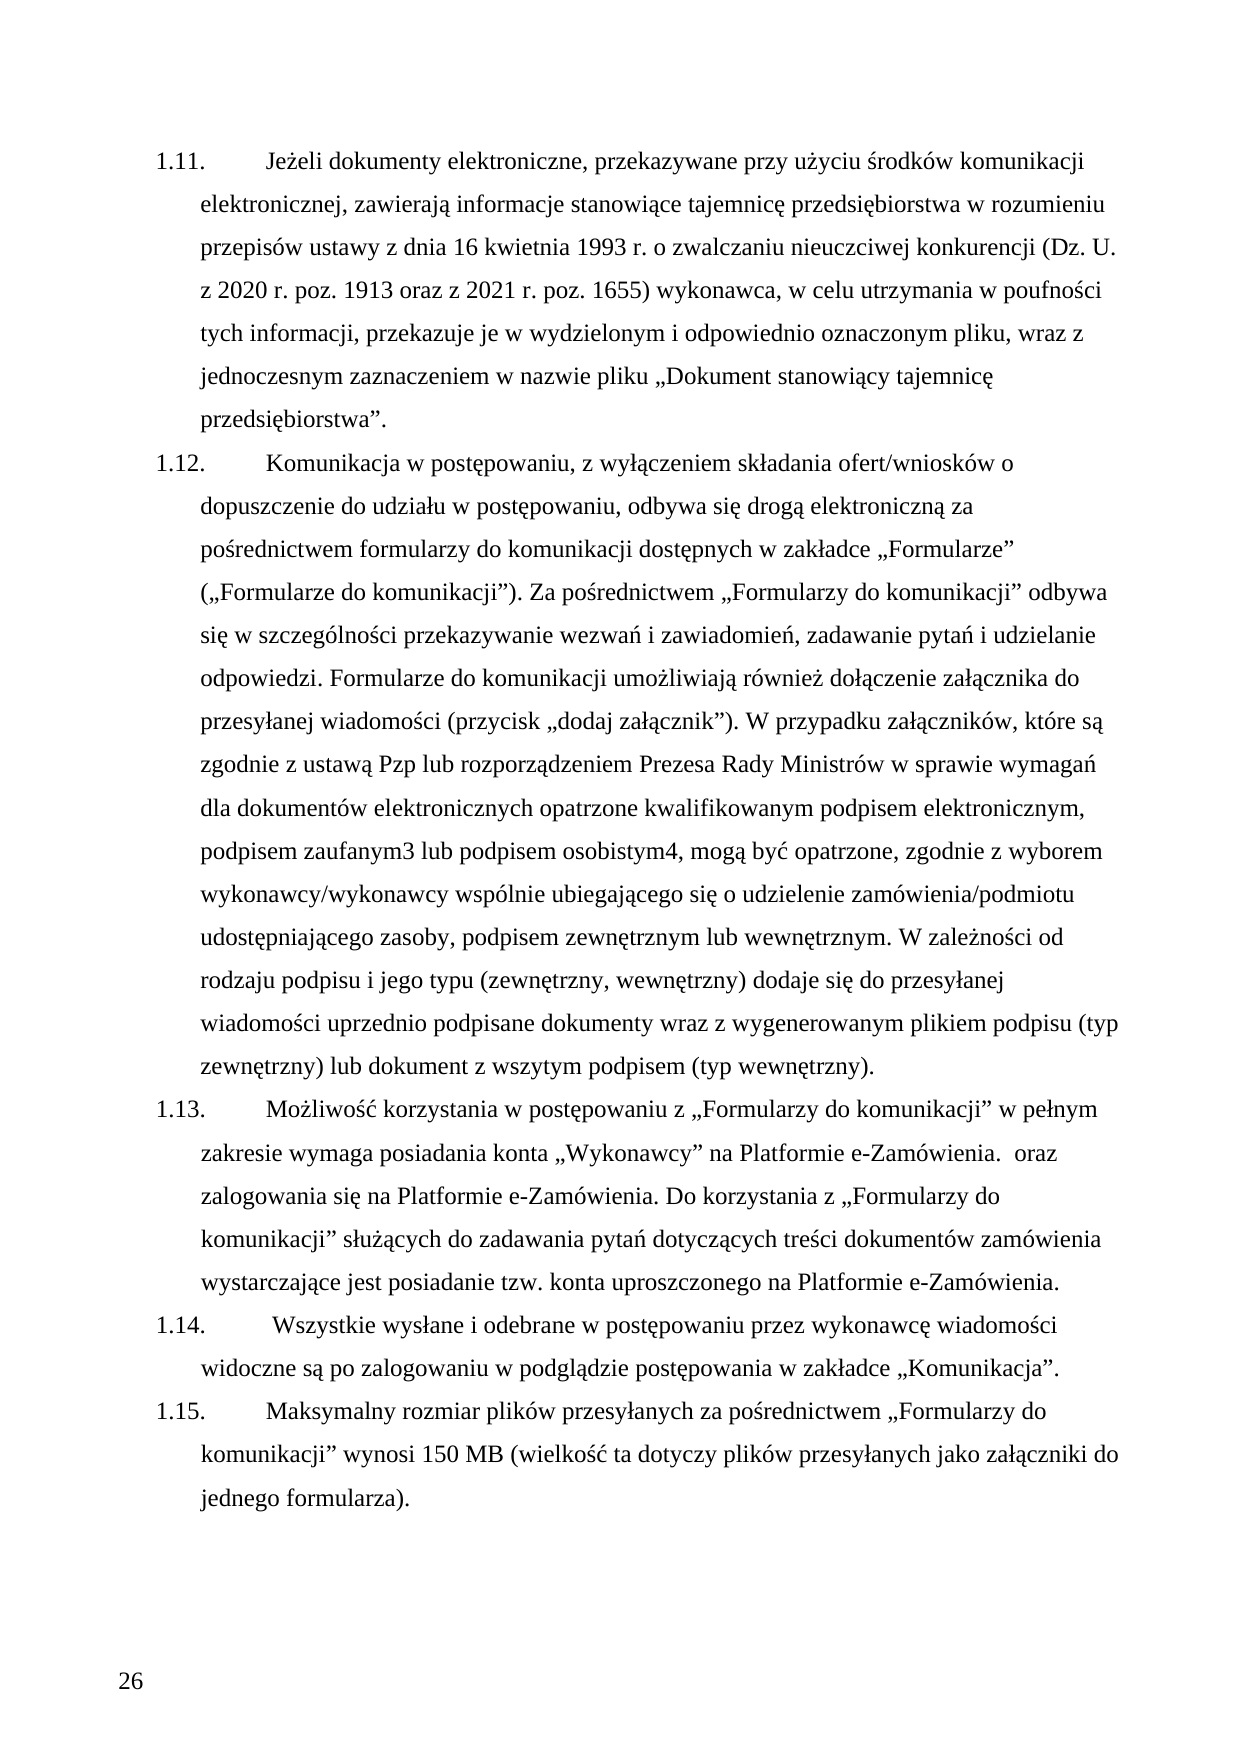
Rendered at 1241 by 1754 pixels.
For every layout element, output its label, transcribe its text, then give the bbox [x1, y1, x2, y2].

list Maksymalny rozmiar plików przesyłanych za pośrednictwem „Formularzy do komunikacji” wynosi 150 MB (wielkość ta dotyczy plików przesyłanych jako załączniki do jednego formularza). [156, 1396, 1122, 1511]
list Możliwość korzystania w postępowaniu z „Formularzy do komunikacji” w pełnym zakresie wymaga posiadania konta „Wykonawcy” na Platformie e-Zamówienia. oraz zalogowania się na Platformie e-Zamówienia. Do korzystania z „Formularzy do komunikacji” służących do zadawania pytań dotyczących treści dokumentów zamówienia wystarczające jest posiadanie tzw. konta uproszczonego na Platformie e-Zamówienia. [156, 1094, 1122, 1296]
list Wszystkie wysłane i odebrane w postępowaniu przez wykonawcę wiadomości widoczne są po zalogowaniu w podglądzie postępowania w zakładce „Komunikacja”. [156, 1310, 1122, 1382]
list Komunikacja w postępowaniu, z wyłączeniem składania ofert/wniosków o dopuszczenie do udziału w postępowaniu, odbywa się drogą elektroniczną za pośrednictwem formularzy do komunikacji dostępnych w zakładce „Formularze” („Formularze do komunikacji”). Za pośrednictwem „Formularzy do komunikacji” odbywa się w szczególności przekazywanie wezwań i zawiadomień, zadawanie pytań i udzielanie odpowiedzi. Formularze do komunikacji umożliwiają również dołączenie załącznika do przesyłanej wiadomości (przycisk „dodaj załącznik”). W przypadku załączników, które są zgodnie z ustawą Pzp lub rozporządzeniem Prezesa Rady Ministrów w sprawie wymagań dla dokumentów elektronicznych opatrzone kwalifikowanym podpisem elektronicznym, podpisem zaufanym3 lub podpisem osobistym4, mogą być opatrzone, zgodnie z wyborem wykonawcy/wykonawcy wspólnie ubiegającego się o udzielenie zamówienia/podmiotu udostępniającego zasoby, podpisem zewnętrznym lub wewnętrznym. W zależności od rodzaju podpisu i jego typu (zewnętrzny, wewnętrzny) dodaje się do przesyłanej wiadomości uprzednio podpisane dokumenty wraz z wygenerowanym plikiem podpisu (typ zewnętrzny) lub dokument z wszytym podpisem (typ wewnętrzny). [155, 448, 1122, 1080]
list Jeżeli dokumenty elektroniczne, przekazywane przy użyciu środków komunikacji elektronicznej, zawierają informacje stanowiące tajemnicę przedsiębiorstwa w rozumieniu przepisów ustawy z dnia 16 kwietnia 1993 r. o zwalczaniu nieuczciwej konkurencji (Dz. U. z 2020 r. poz. 1913 oraz z 2021 r. poz. 1655) wykonawca, w celu utrzymania w poufności tych informacji, przekazuje je w wydzielonym i odpowiednio oznaczonym pliku, wraz z jednoczesnym zaznaczeniem w nazwie pliku „Dokument stanowiący tajemnicę przedsiębiorstwa”. [155, 146, 1122, 433]
